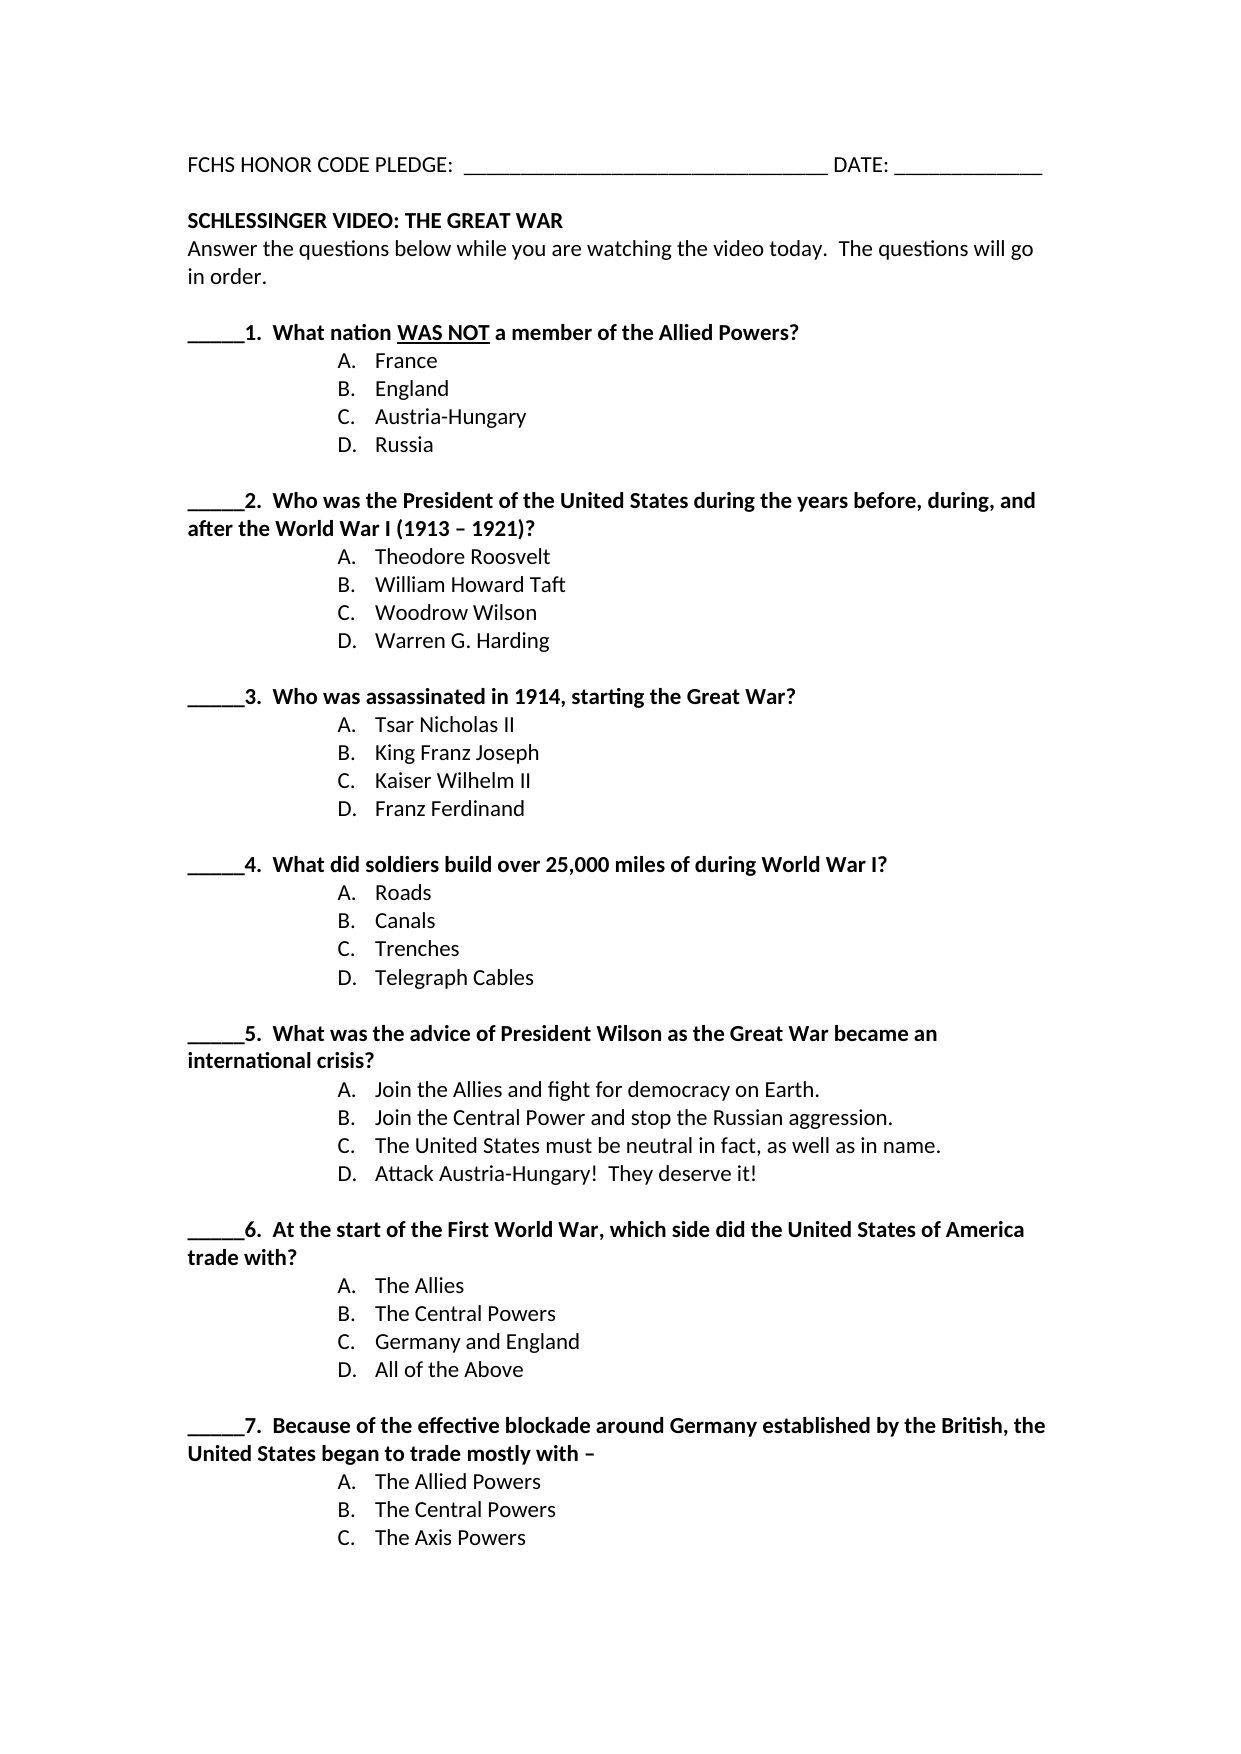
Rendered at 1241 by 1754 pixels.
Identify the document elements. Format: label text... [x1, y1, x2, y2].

list The United States must be neutral in fact, as well as in name. [337, 1131, 1053, 1159]
text SCHLESSINGER VIDEO: THE GREAT WAR [187, 206, 1053, 234]
list The Allies [337, 1271, 1053, 1299]
list Tsar Nicholas II [337, 710, 1053, 738]
text Answer the questions below while you are watching the video today. The questions will go in order. [187, 234, 1053, 290]
list Kaiser Wilhelm II [337, 766, 1053, 794]
list Woodrow Wilson [337, 598, 1053, 626]
text _____6. At the start of the First World War, which side did the United States of America trade with? [187, 1215, 1053, 1271]
list Join the Central Power and stop the Russian aggression. [337, 1103, 1053, 1131]
text _____2. Who was the President of the United States during the years before, during, and after the World War I (1913 – 1921)? [187, 486, 1053, 542]
list Franz Ferdinand [337, 794, 1053, 822]
list France [337, 346, 1053, 374]
list Austria-Hungary [337, 402, 1053, 430]
list England [337, 374, 1053, 402]
text _____7. Because of the effective blockade around Germany established by the British, the United States began to trade mostly with – [187, 1411, 1053, 1467]
list Join the Allies and fight for democracy on Earth. [337, 1075, 1053, 1103]
list The Axis Powers [337, 1523, 1053, 1551]
list Roads [337, 878, 1053, 907]
text _____3. Who was assassinated in 1914, starting the Great War? [187, 682, 1053, 710]
text FCHS HONOR CODE PLEDGE: ________________________________ DATE: _____________ [187, 150, 1053, 178]
list Canals [337, 907, 1053, 934]
text _____5. What was the advice of President Wilson as the Great War became an international crisis? [187, 1019, 1053, 1075]
list Telegraph Cables [337, 963, 1053, 991]
list Russia [337, 430, 1053, 458]
list Theodore Roosvelt [337, 542, 1053, 570]
list All of the Above [337, 1355, 1053, 1383]
list Attack Austria-Hungary! They deserve it! [337, 1159, 1053, 1187]
text _____4. What did soldiers build over 25,000 miles of during World War I? [187, 851, 1053, 878]
list William Howard Taft [337, 570, 1053, 598]
text _____1. What nation WAS NOT a member of the Allied Powers? [187, 318, 1053, 346]
list Warren G. Harding [337, 626, 1053, 654]
list The Central Powers [337, 1299, 1053, 1327]
list The Allied Powers [337, 1467, 1053, 1495]
list King Franz Joseph [337, 738, 1053, 766]
list Trenches [337, 934, 1053, 963]
list Germany and England [337, 1327, 1053, 1355]
list The Central Powers [337, 1495, 1053, 1523]
